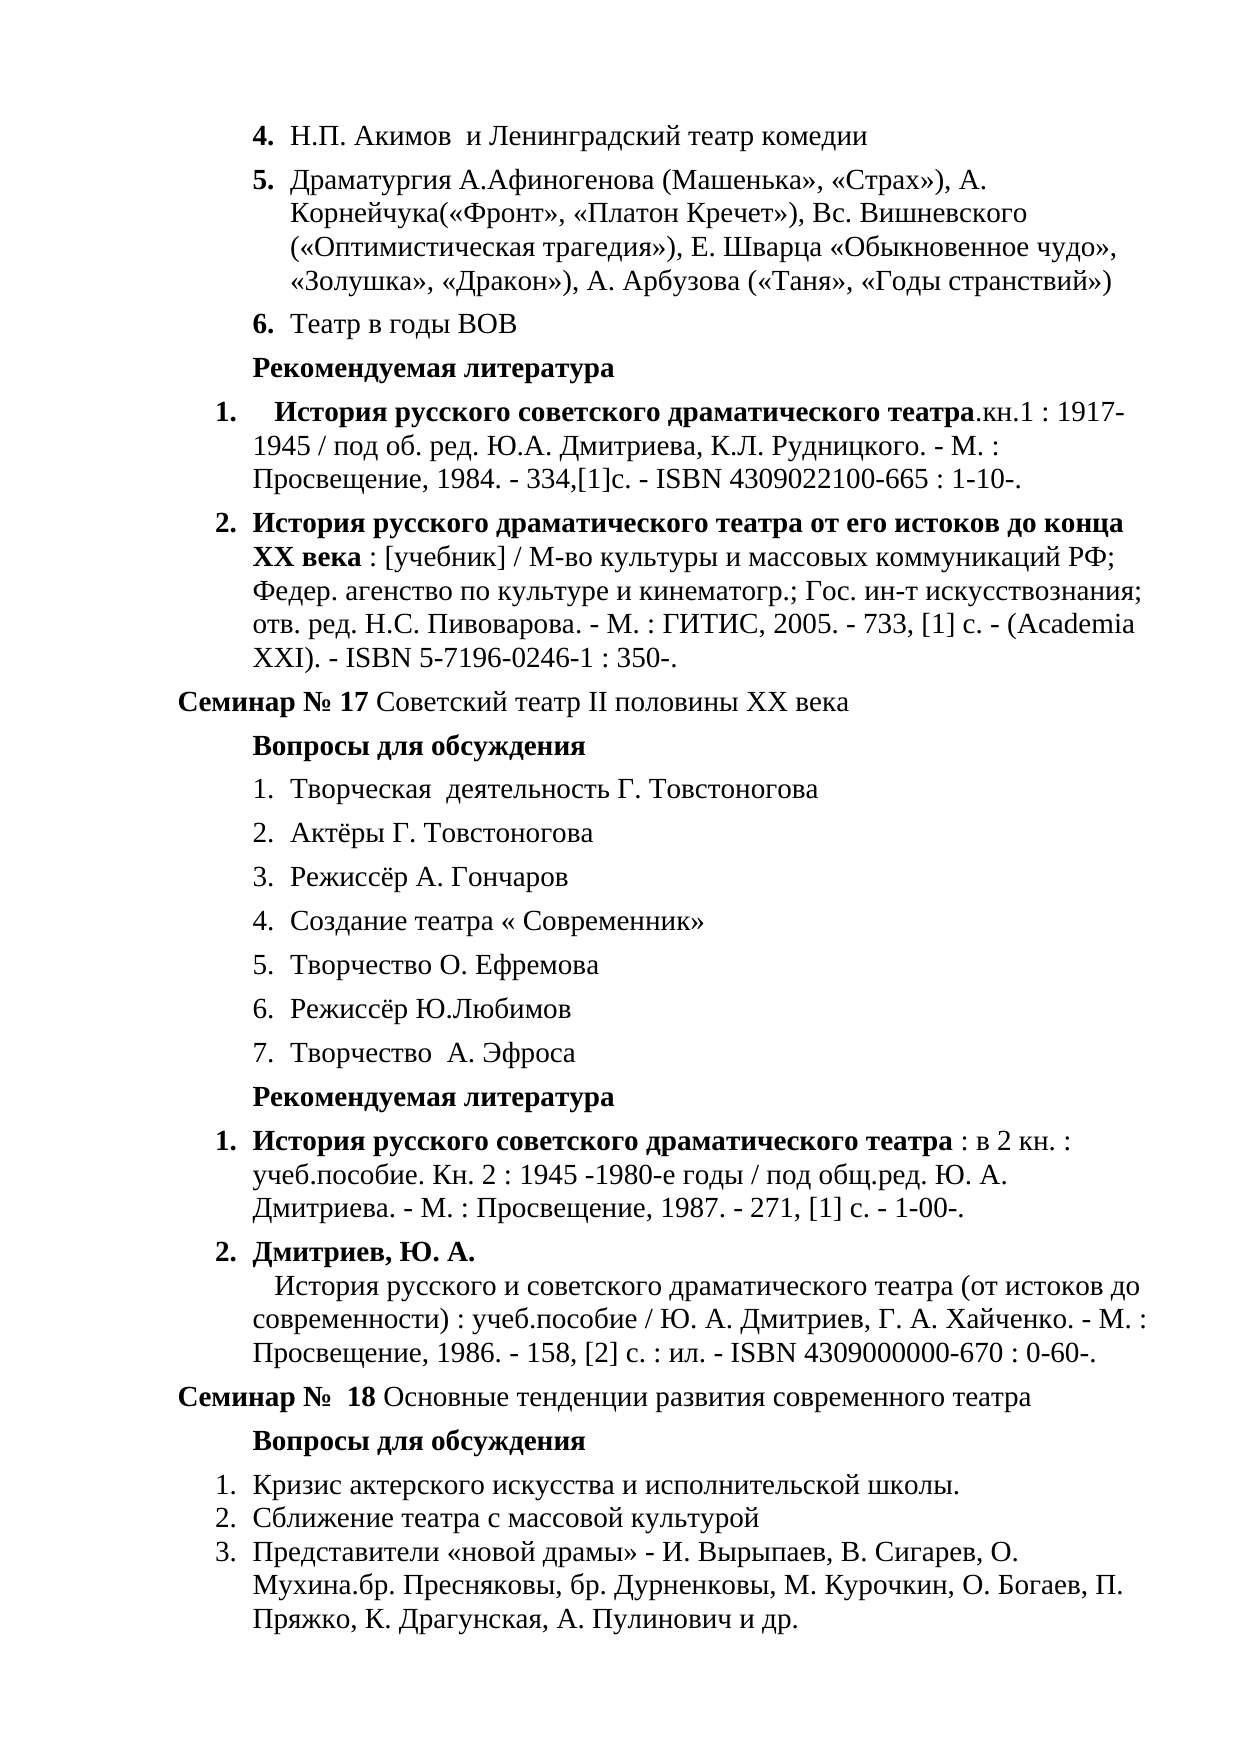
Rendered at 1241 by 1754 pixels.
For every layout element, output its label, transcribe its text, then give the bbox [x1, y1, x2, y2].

list Творчество А. Эфроса [252, 1035, 1152, 1069]
list Сближение театра с массовой культурой [215, 1500, 1152, 1534]
list Театр в годы ВОВ [252, 307, 1152, 340]
list Н.П. Акимов и Ленинградский театр комедии [252, 118, 1152, 152]
text Семинар № 17 Советский театр II половины XX века [177, 684, 1152, 717]
text Рекомендуемая литература [252, 1079, 1152, 1113]
list История русского советского драматического театра : в 2 кн. : учеб.пособие. Кн. 2 : 1945 -1980-е годы / под общ.ред. Ю. А. Дмитриева. - М. : Просвещение, 1987. - 271, [1] с. - 1-00-. [215, 1123, 1152, 1224]
list Творчество О. Ефремова [252, 947, 1152, 981]
text Рекомендуемая литература [252, 351, 1152, 384]
list Представители «новой драмы» - И. Вырыпаев, В. Сигарев, О. Мухина.бр. Пресняковы, бр. Дурненковы, М. Курочкин, О. Богаев, П. Пряжко, К. Драгунская, А. Пулинович и др. [215, 1534, 1152, 1634]
list Режиссёр Ю.Любимов [252, 991, 1152, 1025]
list Актёры Г. Товстоногова [252, 816, 1152, 849]
list Драматургия А.Афиногенова (Машенька», «Страх»), А. Корнейчука(«Фронт», «Платон Кречет»), Вс. Вишневского («Оптимистическая трагедия»), Е. Шварца «Обыкновенное чудо», «Золушка», «Дракон»), А. Арбузова («Таня», «Годы странствий») [252, 162, 1152, 296]
list Творческая деятельность Г. Товстоногова [252, 772, 1152, 805]
list Кризис актерского искусства и исполнительской школы. [215, 1467, 1152, 1500]
text Вопросы для обсуждения [252, 1423, 1152, 1456]
list Режиссёр А. Гончаров [252, 859, 1152, 893]
list Создание театра « Современник» [252, 903, 1152, 937]
text Вопросы для обсуждения [252, 728, 1152, 761]
text Семинар № 18 Основные тенденции развития современного театра [177, 1379, 1152, 1412]
